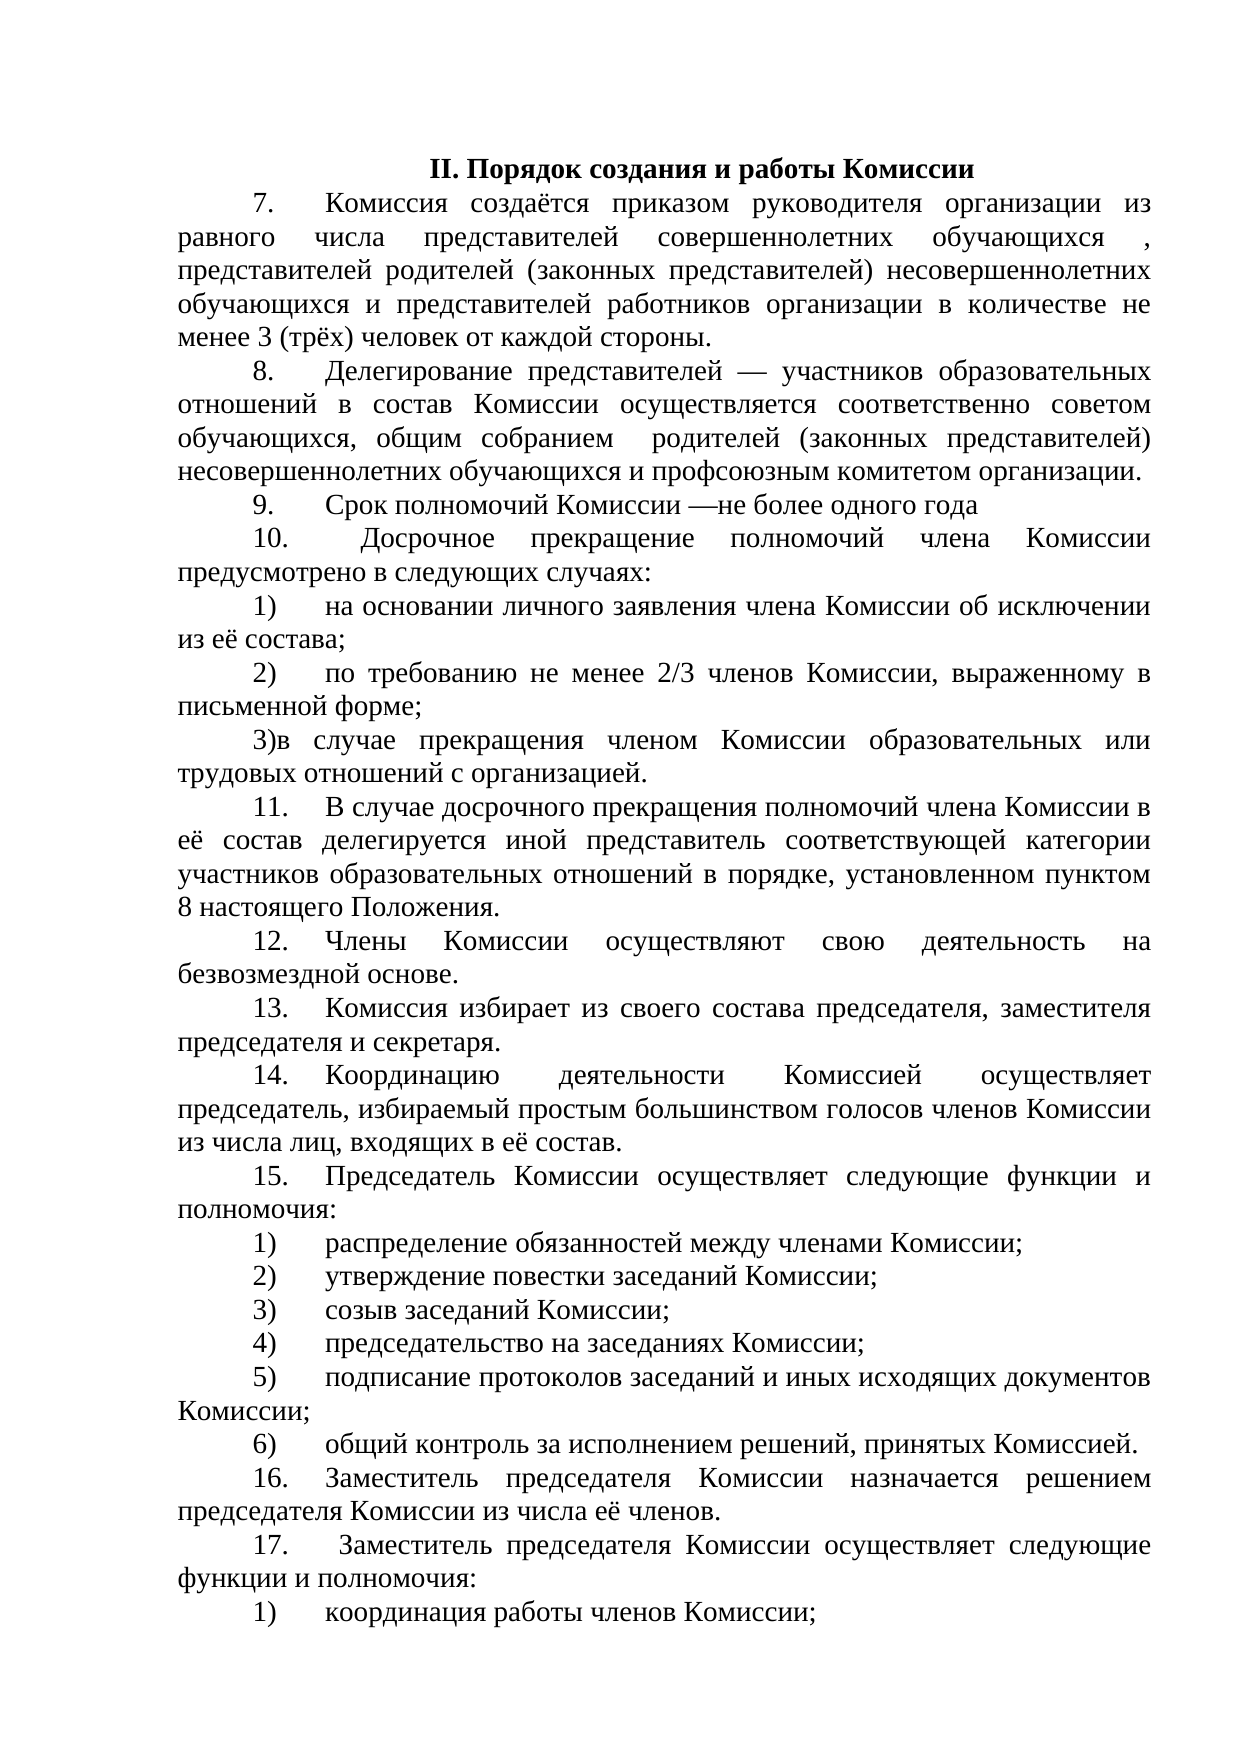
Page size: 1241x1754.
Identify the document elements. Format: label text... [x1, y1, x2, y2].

list В случае досрочного прекращения полномочий члена Комиссии в её состав делегируется иной представитель соответствующей категории участников образовательных отношений в порядке, установленном пунктом 8 настоящего Положения. [177, 789, 1152, 923]
text 3)в случае прекращения членом Комиссии образовательных или трудовых отношений с организацией. [177, 722, 1152, 789]
list Заместитель председателя Комиссии назначается решением председателя Комиссии из числа её членов. [177, 1460, 1152, 1527]
list утверждение повестки заседаний Комиссии; [177, 1258, 1152, 1292]
list Комиссия создаётся приказом руководителя организации из равного числа представителей совершеннолетних обучающихся , представителей родителей (законных представителей) несовершеннолетних обучающихся и представителей работников организации в количестве не менее 3 (трёх) человек от каждой стороны. [177, 185, 1152, 353]
list Председатель Комиссии осуществляет следующие функции и полномочия: [177, 1158, 1152, 1225]
list Координацию деятельности Комиссией осуществляет председатель, избираемый простым большинством голосов членов Комиссии из числа лиц, входящих в её состав. [177, 1057, 1152, 1158]
list Досрочное прекращение полномочий члена Комиссии предусмотрено в следующих случаях: [177, 521, 1152, 588]
list координация работы членов Комиссии; [177, 1594, 1152, 1627]
list председательство на заседаниях Комиссии; [177, 1326, 1152, 1359]
list Члены Комиссии осуществляют свою деятельность на безвозмездной основе. [177, 923, 1152, 990]
list распределение обязанностей между членами Комиссии; [177, 1225, 1152, 1258]
list Делегирование представителей — участников образовательных отношений в состав Комиссии осуществляется соответственно советом обучающихся, общим собранием родителей (законных представителей) несовершеннолетних обучающихся и профсоюзным комитетом организации. [177, 353, 1152, 487]
list созыв заседаний Комиссии; [177, 1292, 1152, 1326]
list Срок полномочий Комиссии —не более одного года [177, 487, 1152, 521]
list Заместитель председателя Комиссии осуществляет следующие функции и полномочия: [177, 1527, 1152, 1594]
list на основании личного заявления члена Комиссии об исключении из её состава; [177, 588, 1152, 655]
list по требованию не менее 2/3 членов Комиссии, выраженному в письменной форме; [177, 655, 1152, 722]
list Комиссия избирает из своего состава председателя, заместителя председателя и секретаря. [177, 990, 1152, 1057]
list общий контроль за исполнением решений, принятых Комиссией. [177, 1426, 1152, 1460]
text II. Порядок создания и работы Комиссии [177, 152, 1152, 185]
list подписание протоколов заседаний и иных исходящих документов Комиссии; [177, 1359, 1152, 1426]
